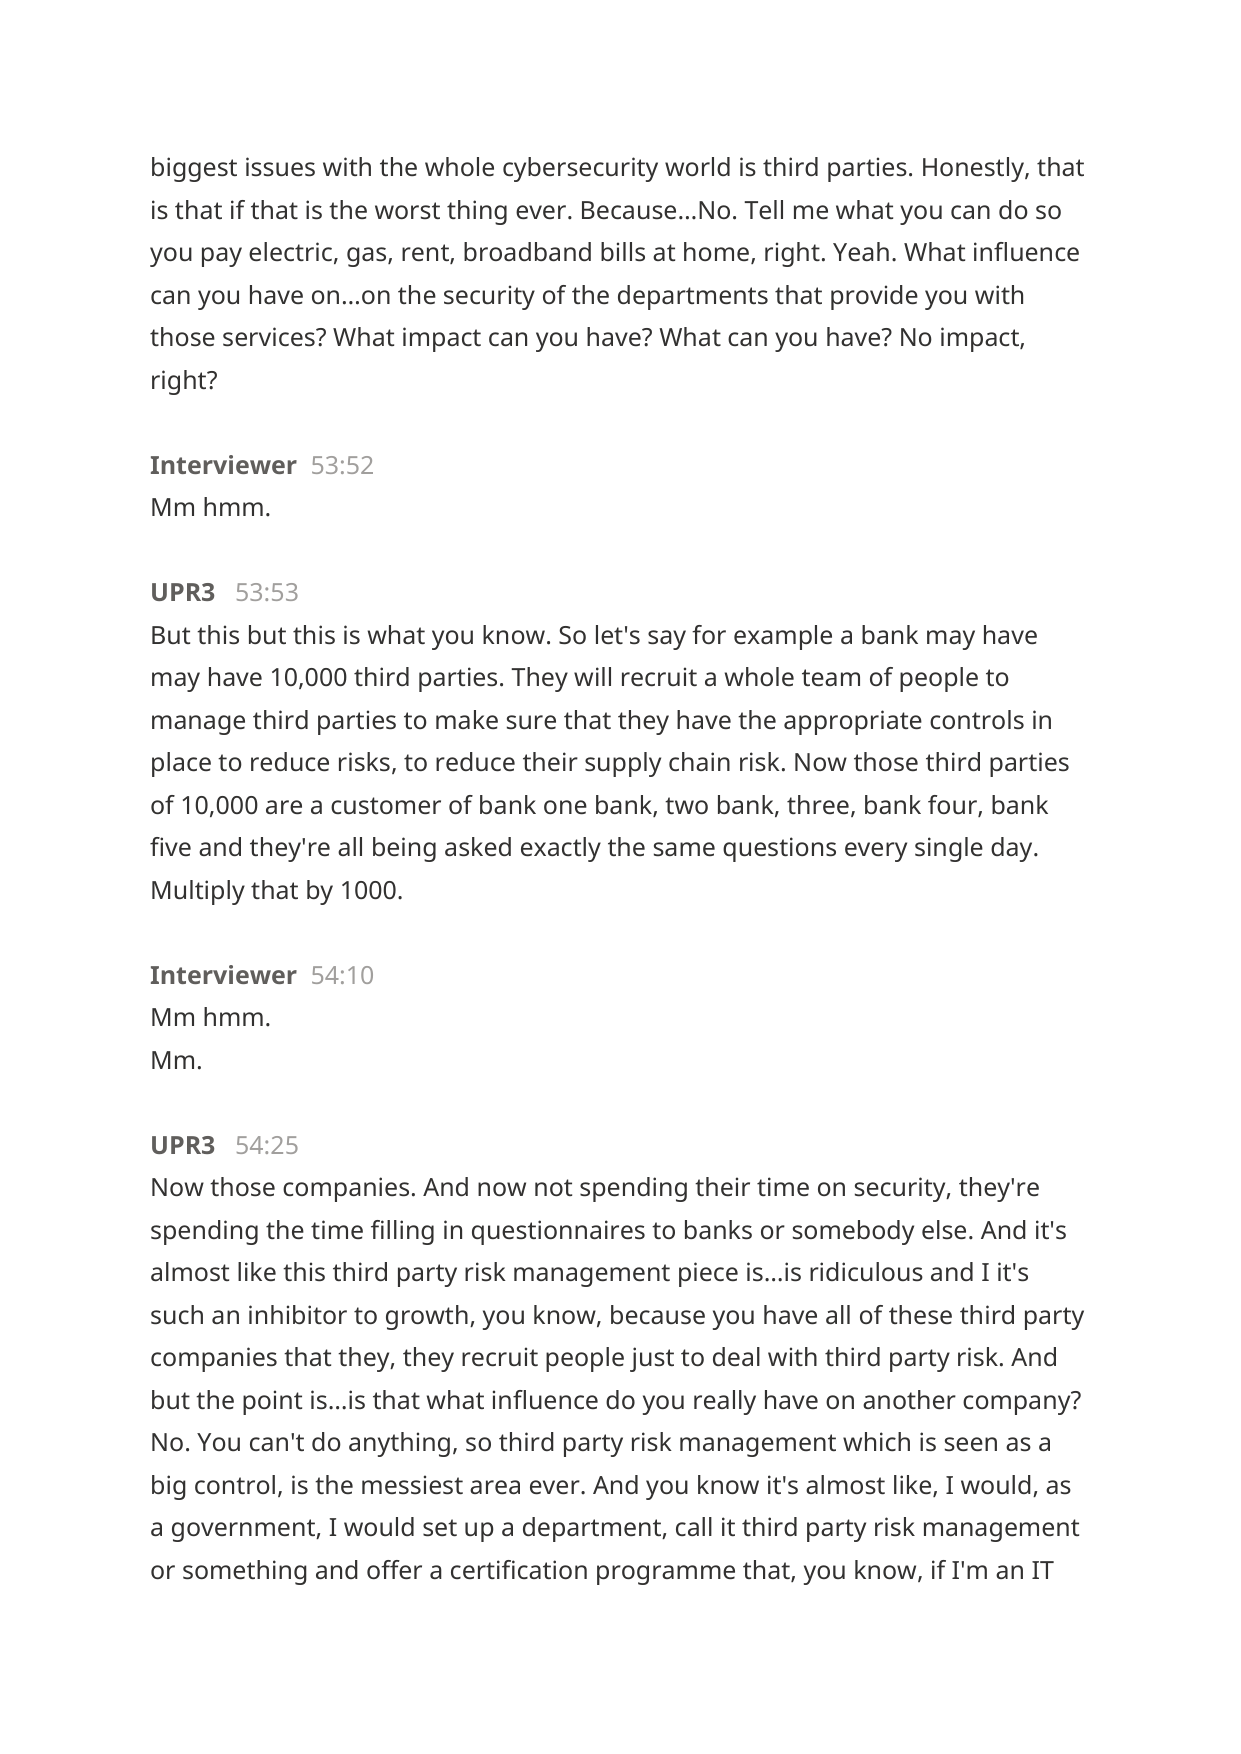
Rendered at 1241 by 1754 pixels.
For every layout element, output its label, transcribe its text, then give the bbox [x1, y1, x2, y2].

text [150, 1085, 1090, 1587]
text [150, 150, 1090, 397]
text Interviewer 54:10 Mm hmm. Mm. [150, 915, 1090, 1077]
text Interviewer 53:52 Mm hmm. [150, 405, 1090, 524]
text UPR3 53:53 But this but this is what you know. So let's say for example a bank may have may have 10,000 third parties. They will recruit a whole team of people to manage third parties to make sure that they have the appropriate controls in place to reduce risks, to reduce their supply chain risk. Now those third parties of 10,000 are a customer of bank one bank, two bank, three, bank four, bank five and they're all being asked exactly the same questions every single day. Multiply that by 1000. [150, 532, 1090, 907]
